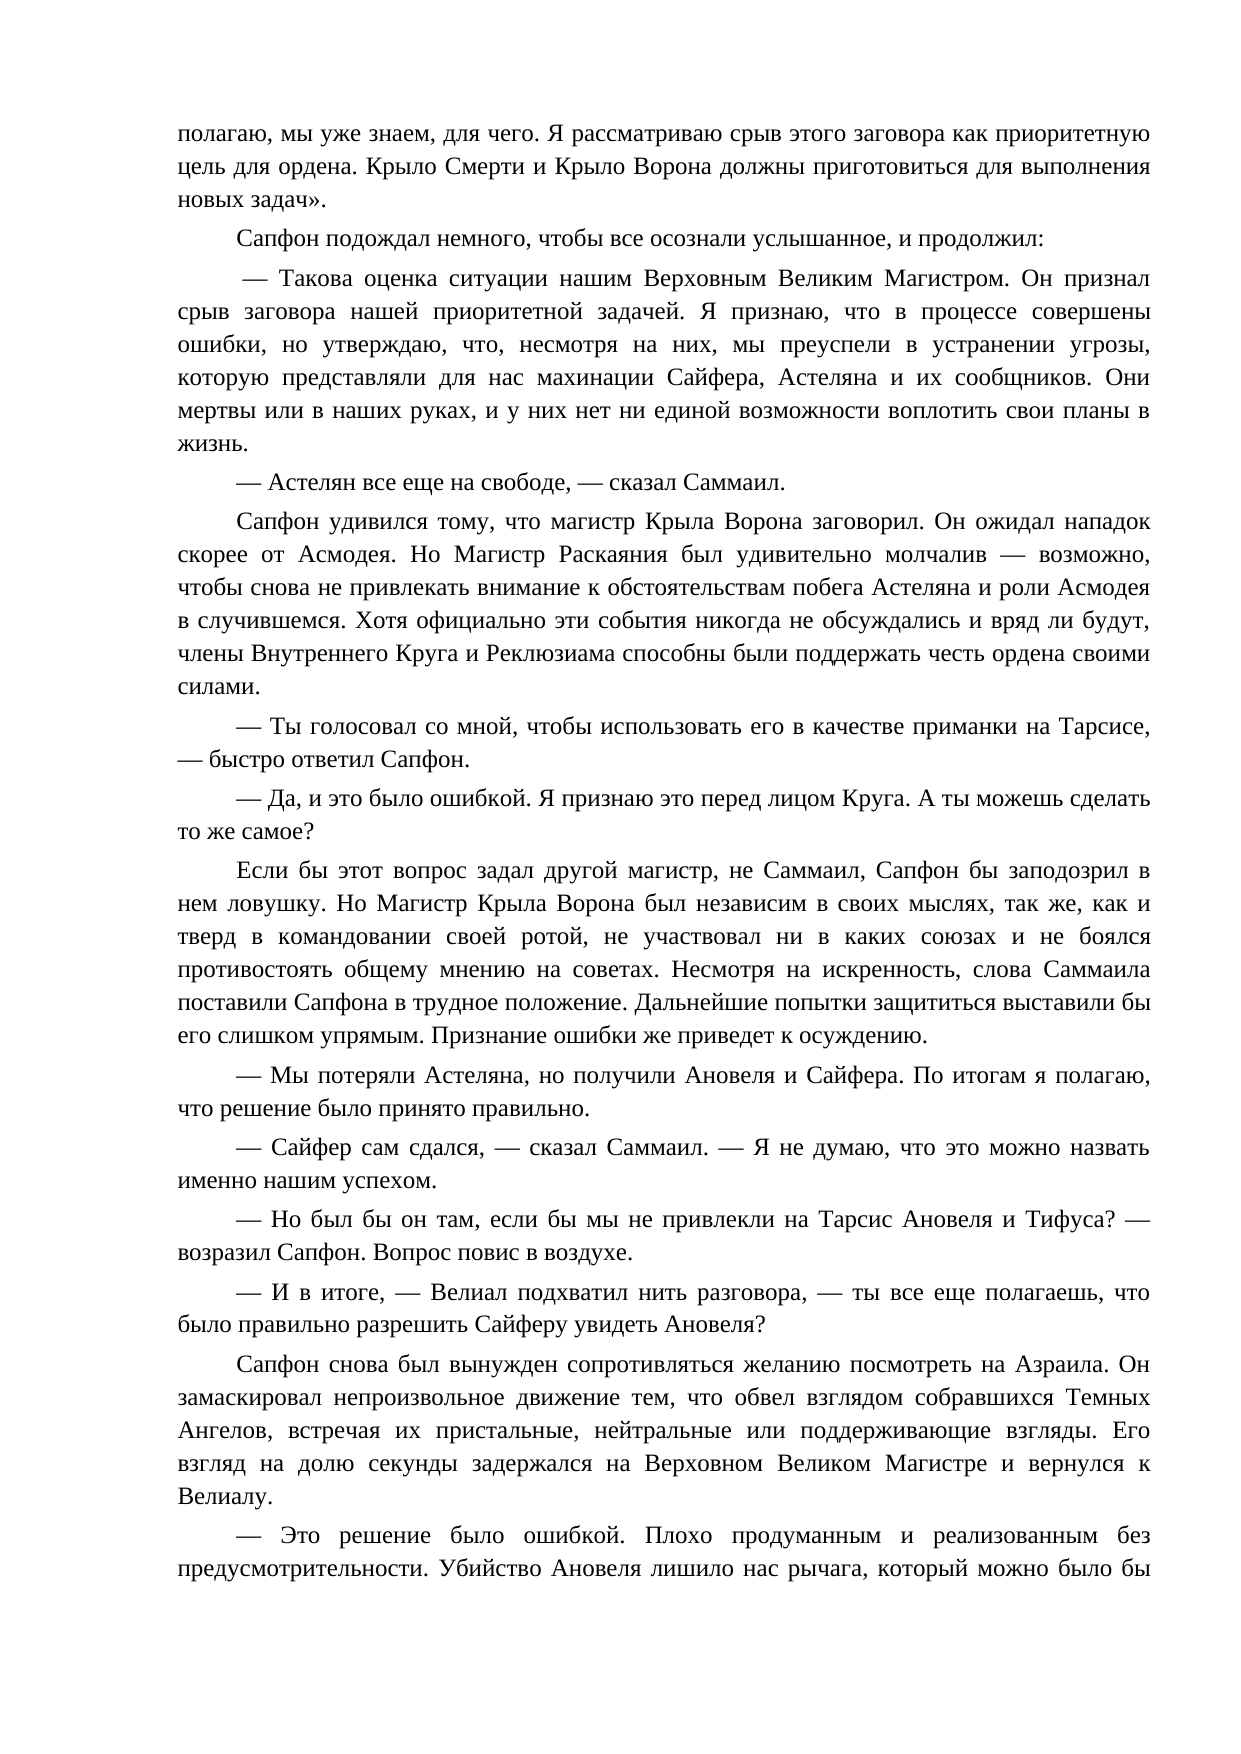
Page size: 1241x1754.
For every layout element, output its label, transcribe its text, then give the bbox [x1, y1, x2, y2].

text Сапфон снова был вынужден сопротивляться желанию посмотреть на Азраила. Он замаскировал непроизвольное движение тем, что обвел взглядом собравшихся Темных Ангелов, встречая их пристальные, нейтральные или поддерживающие взгляды. Его взгляд на долю секунды задержался на Верховном Великом Магистре и вернулся к Велиалу. [177, 1349, 1152, 1510]
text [177, 1520, 1152, 1582]
text Если бы этот вопрос задал другой магистр, не Саммаил, Сапфон бы заподозрил в нем ловушку. Но Магистр Крыла Ворона был независим в своих мыслях, так же, как и тверд в командовании своей ротой, не участвовал ни в каких союзах и не боялся противостоять общему мнению на советах. Несмотря на искренность, слова Саммаила поставили Сапфона в трудное положение. Дальнейшие попытки защититься выставили бы его слишком упрямым. Признание ошибки же приведет к осуждению. [177, 855, 1152, 1049]
text — Астелян все еще на свободе, — сказал Саммаил. [177, 467, 1152, 496]
text — Мы потеряли Астеляна, но получили Ановеля и Сайфера. По итогам я полагаю, что решение было принято правильно. [177, 1060, 1152, 1121]
text — Но был бы он там, если бы мы не привлекли на Тарсис Ановеля и Тифуса? — возразил Сапфон. Вопрос повис в воздухе. [177, 1204, 1152, 1266]
text — Да, и это было ошибкой. Я признаю это перед лицом Круга. А ты можешь сделать то же самое? [177, 783, 1152, 845]
text — Такова оценка ситуации нашим Верховным Великим Магистром. Он признал срыв заговора нашей приоритетной задачей. Я признаю, что в процессе совершены ошибки, но утверждаю, что, несмотря на них, мы преуспели в устранении угрозы, которую представляли для нас махинации Сайфера, Астеляна и их сообщников. Они мертвы или в наших руках, и у них нет ни единой возможности воплотить свои планы в жизнь. [177, 263, 1152, 457]
text — Сайфер сам сдался, — сказал Саммаил. — Я не думаю, что это можно назвать именно нашим успехом. [177, 1132, 1152, 1194]
text Сапфон подождал немного, чтобы все осознали услышанное, и продолжил: [177, 223, 1152, 252]
text — Ты голосовал со мной, чтобы использовать его в качестве приманки на Тарсисе, — быстро ответил Сапфон. [177, 711, 1152, 772]
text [177, 118, 1152, 213]
text Сапфон удивился тому, что магистр Крыла Ворона заговорил. Он ожидал нападок скорее от Асмодея. Но Магистр Раскаяния был удивительно молчалив — возможно, чтобы снова не привлекать внимание к обстоятельствам побега Астеляна и роли Асмодея в случившемся. Хотя официально эти события никогда не обсуждались и вряд ли будут, члены Внутреннего Круга и Реклюзиама способны были поддержать честь ордена своими силами. [177, 506, 1152, 700]
text — И в итоге, — Велиал подхватил нить разговора, — ты все еще полагаешь, что было правильно разрешить Сайферу увидеть Ановеля? [177, 1277, 1152, 1338]
